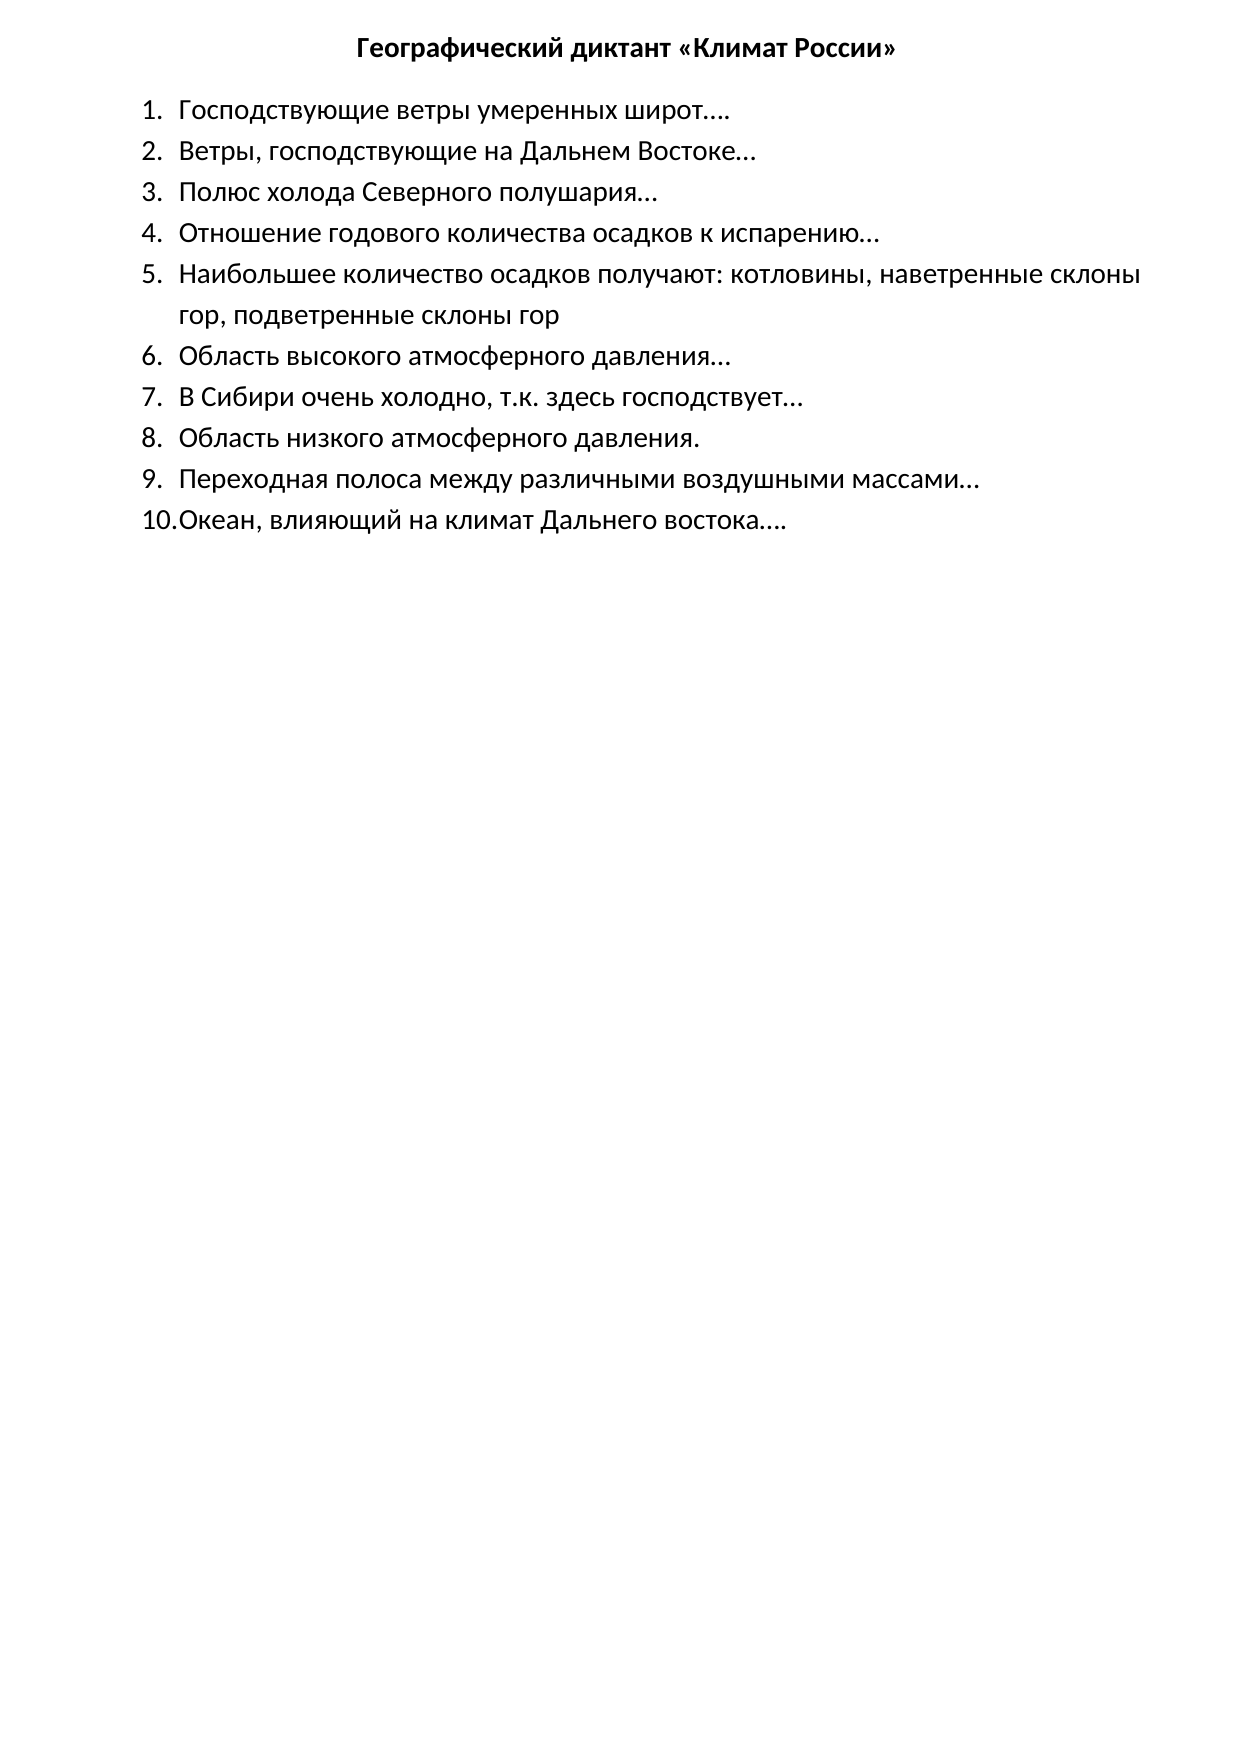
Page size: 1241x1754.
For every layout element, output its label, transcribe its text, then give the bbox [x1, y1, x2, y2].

text Географический диктант «Климат России» [103, 29, 1152, 65]
list Ветры, господствующие на Дальнем Востоке… [141, 132, 1152, 168]
list Наибольшее количество осадков получают: котловины, наветренные склоны гор, подветренные склоны гор [141, 255, 1152, 332]
list В Сибири очень холодно, т.к. здесь господствует… [141, 378, 1152, 413]
list Область высокого атмосферного давления… [141, 337, 1152, 373]
list Океан, влияющий на климат Дальнего востока…. [141, 501, 1152, 536]
list Область низкого атмосферного давления. [141, 419, 1152, 454]
list Переходная полоса между различными воздушными массами… [141, 460, 1152, 495]
list Господствующие ветры умеренных широт…. [141, 91, 1152, 127]
list Отношение годового количества осадков к испарению… [141, 214, 1152, 250]
list Полюс холода Северного полушария… [141, 173, 1152, 209]
